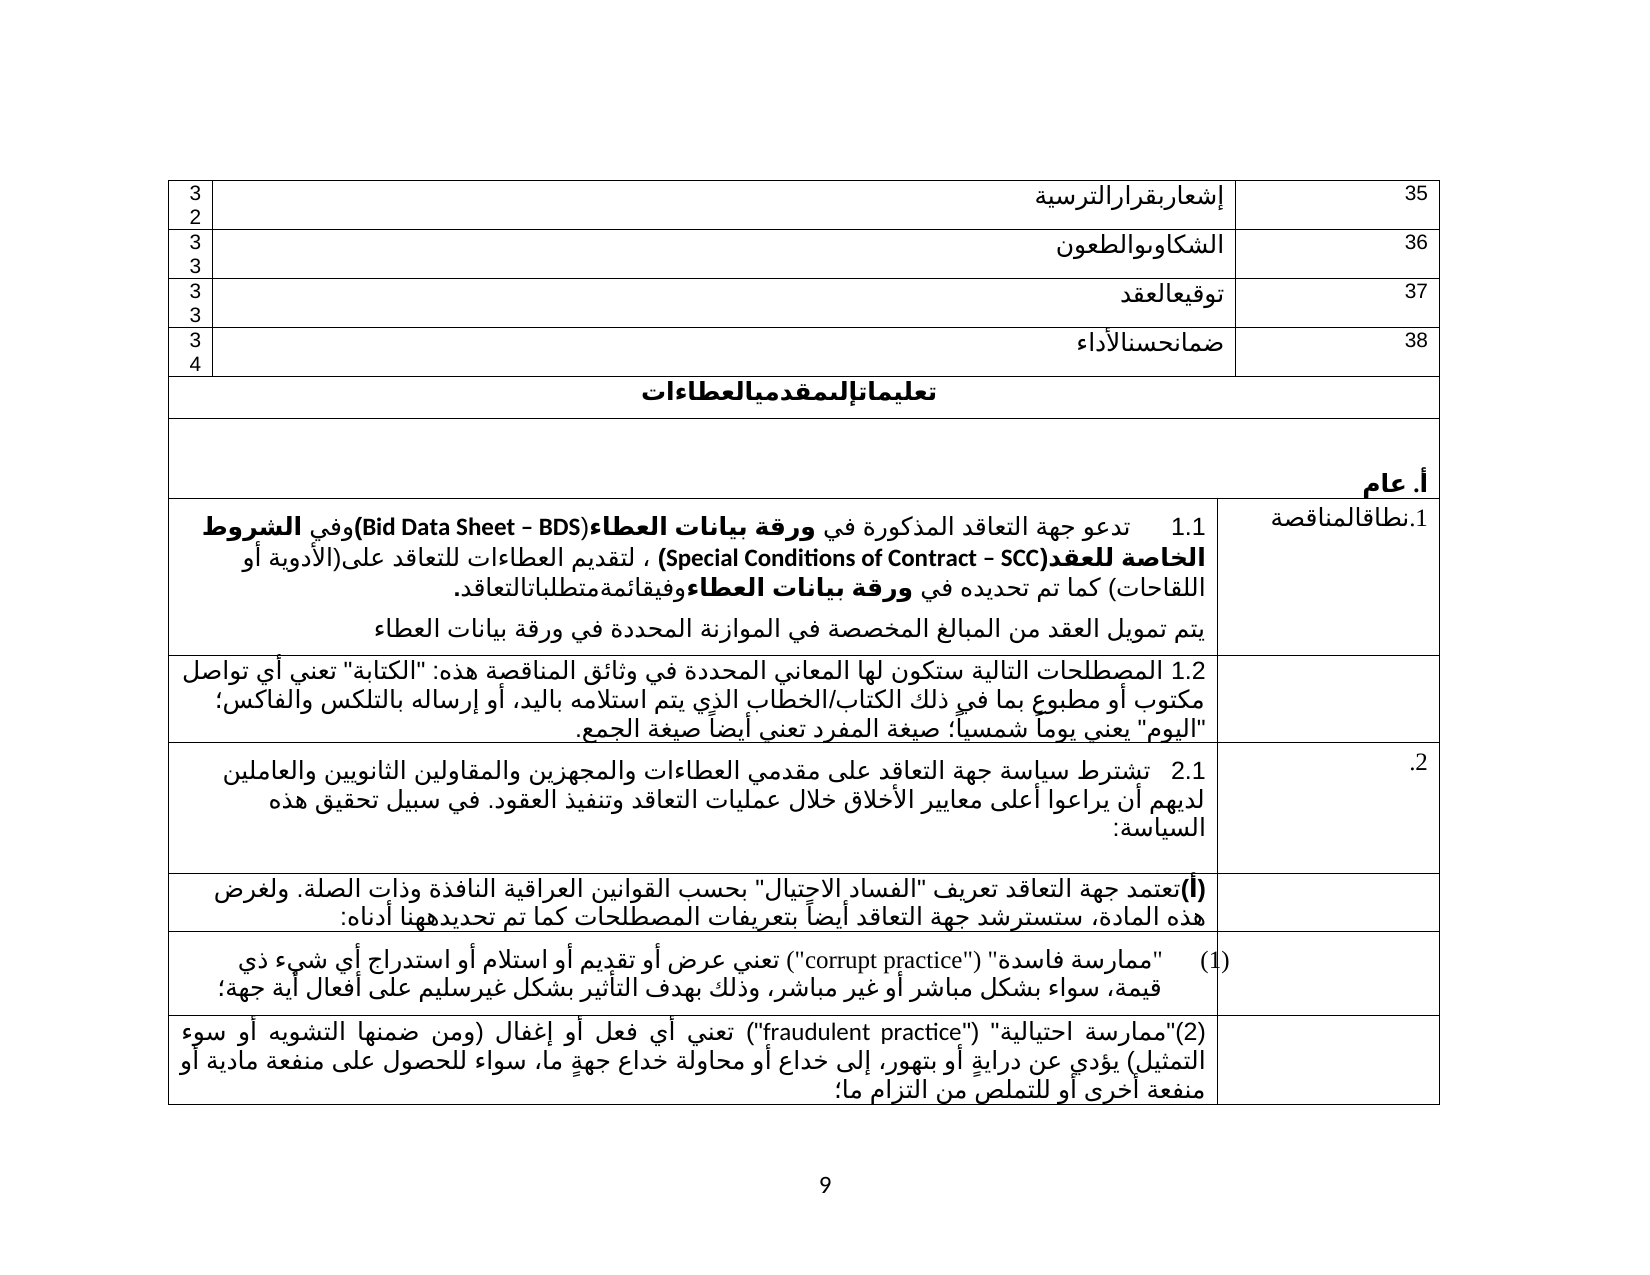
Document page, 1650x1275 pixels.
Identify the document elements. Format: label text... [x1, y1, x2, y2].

table_cell 1.نطاقالمناقصة [1218, 499, 1439, 655]
table_cell 2.الفساد والاحتيال [1218, 743, 1439, 873]
table_cell 33 [169, 230, 212, 278]
table_cell [1218, 932, 1439, 1015]
table_cell 1.2 المصطلحات التالية ستكون لها المعاني المحددة في وثائق المناقصة هذه: "الكتابة" تعني أي تواصل مكتوب أو مطبوع بما في ذلك الكتاب/الخطاب الذي يتم استلامه باليد، أو إرساله بالتلكس والفاكس؛ "اليوم" يعني يوماً شمسياً؛ صيغة المفرد تعني أيضاً صيغة الجمع. [169, 656, 1217, 742]
table_cell 38 [1236, 328, 1439, 376]
table_cell ضمانحسنالأداء [213, 328, 1235, 376]
table_cell 2.1 تشترط سياسة جهة التعاقد على مقدمي العطاءات والمجهزين والمقاولين الثانويين والعاملين لديهم أن يراعوا أعلى معايير الأخلاق خلال عمليات التعاقد وتنفيذ العقود. في سبيل تحقيق هذه السياسة: [169, 743, 1217, 873]
table_cell "ممارسة فاسدة" ("corrupt practice") تعني عرض أو تقديم أو استلام أو استدراج أي شيء ذي قيمة، سواء بشكل مباشر أو غير مباشر، وذلك بهدف التأثير بشكل غيرسليم على أفعال أية جهة؛ [169, 932, 1217, 1015]
table_cell 37 [1236, 279, 1439, 327]
table_cell (أ)تعتمد جهة التعاقد تعريف "الفساد الاحتيال" بحسب القوانين العراقية النافذة وذات الصلة. ولغرض هذه المادة، ستسترشد جهة التعاقد أيضاً بتعريفات المصطلحات كما تم تحديدههنا أدناه: [169, 874, 1217, 931]
table_cell أ. عام [169, 419, 1439, 498]
table_cell 36 [1236, 230, 1439, 278]
table_cell 32 [169, 181, 212, 229]
table_cell تعليماتإلىمقدميالعطاءات [169, 377, 1439, 418]
table_cell توقيعالعقد [213, 279, 1235, 327]
table_cell [1218, 656, 1439, 742]
table_cell 1.1 تدعو جهة التعاقد المذكورة في ورقة بيانات العطاء(Bid Data Sheet – BDS)وفي الشروط الخاصة للعقد(Special Conditions of Contract – SCC) ، لتقديم العطاءات للتعاقد على(الأدوية أو اللقاحات) كما تم تحديده في ورقة بيانات العطاءوفيقائمةمتطلباتالتعاقد. يتم تمويل العقد من المبالغ المخصصة في الموازنة المحددة في ورقة بيانات العطاء [169, 499, 1217, 655]
table_cell إشعاربقرارالترسية [213, 181, 1235, 229]
table_cell 33 [169, 279, 212, 327]
table_cell [1218, 874, 1439, 931]
table_cell 35 [1236, 181, 1439, 229]
table_cell الشكاوىوالطعون [213, 230, 1235, 278]
table_cell [1218, 1016, 1439, 1104]
table_cell (2)"ممارسة احتيالية" ("fraudulent practice") تعني أي فعل أو إغفال (ومن ضمنها التشويه أو سوء التمثيل) يؤدي عن درايةٍ أو بتهور، إلى خداع أو محاولة خداع جهةٍ ما، سواء للحصول على منفعة مادية أو منفعة أخرى أو للتملص من التزام ما؛ [169, 1016, 1217, 1104]
table_cell 34 [169, 328, 212, 376]
